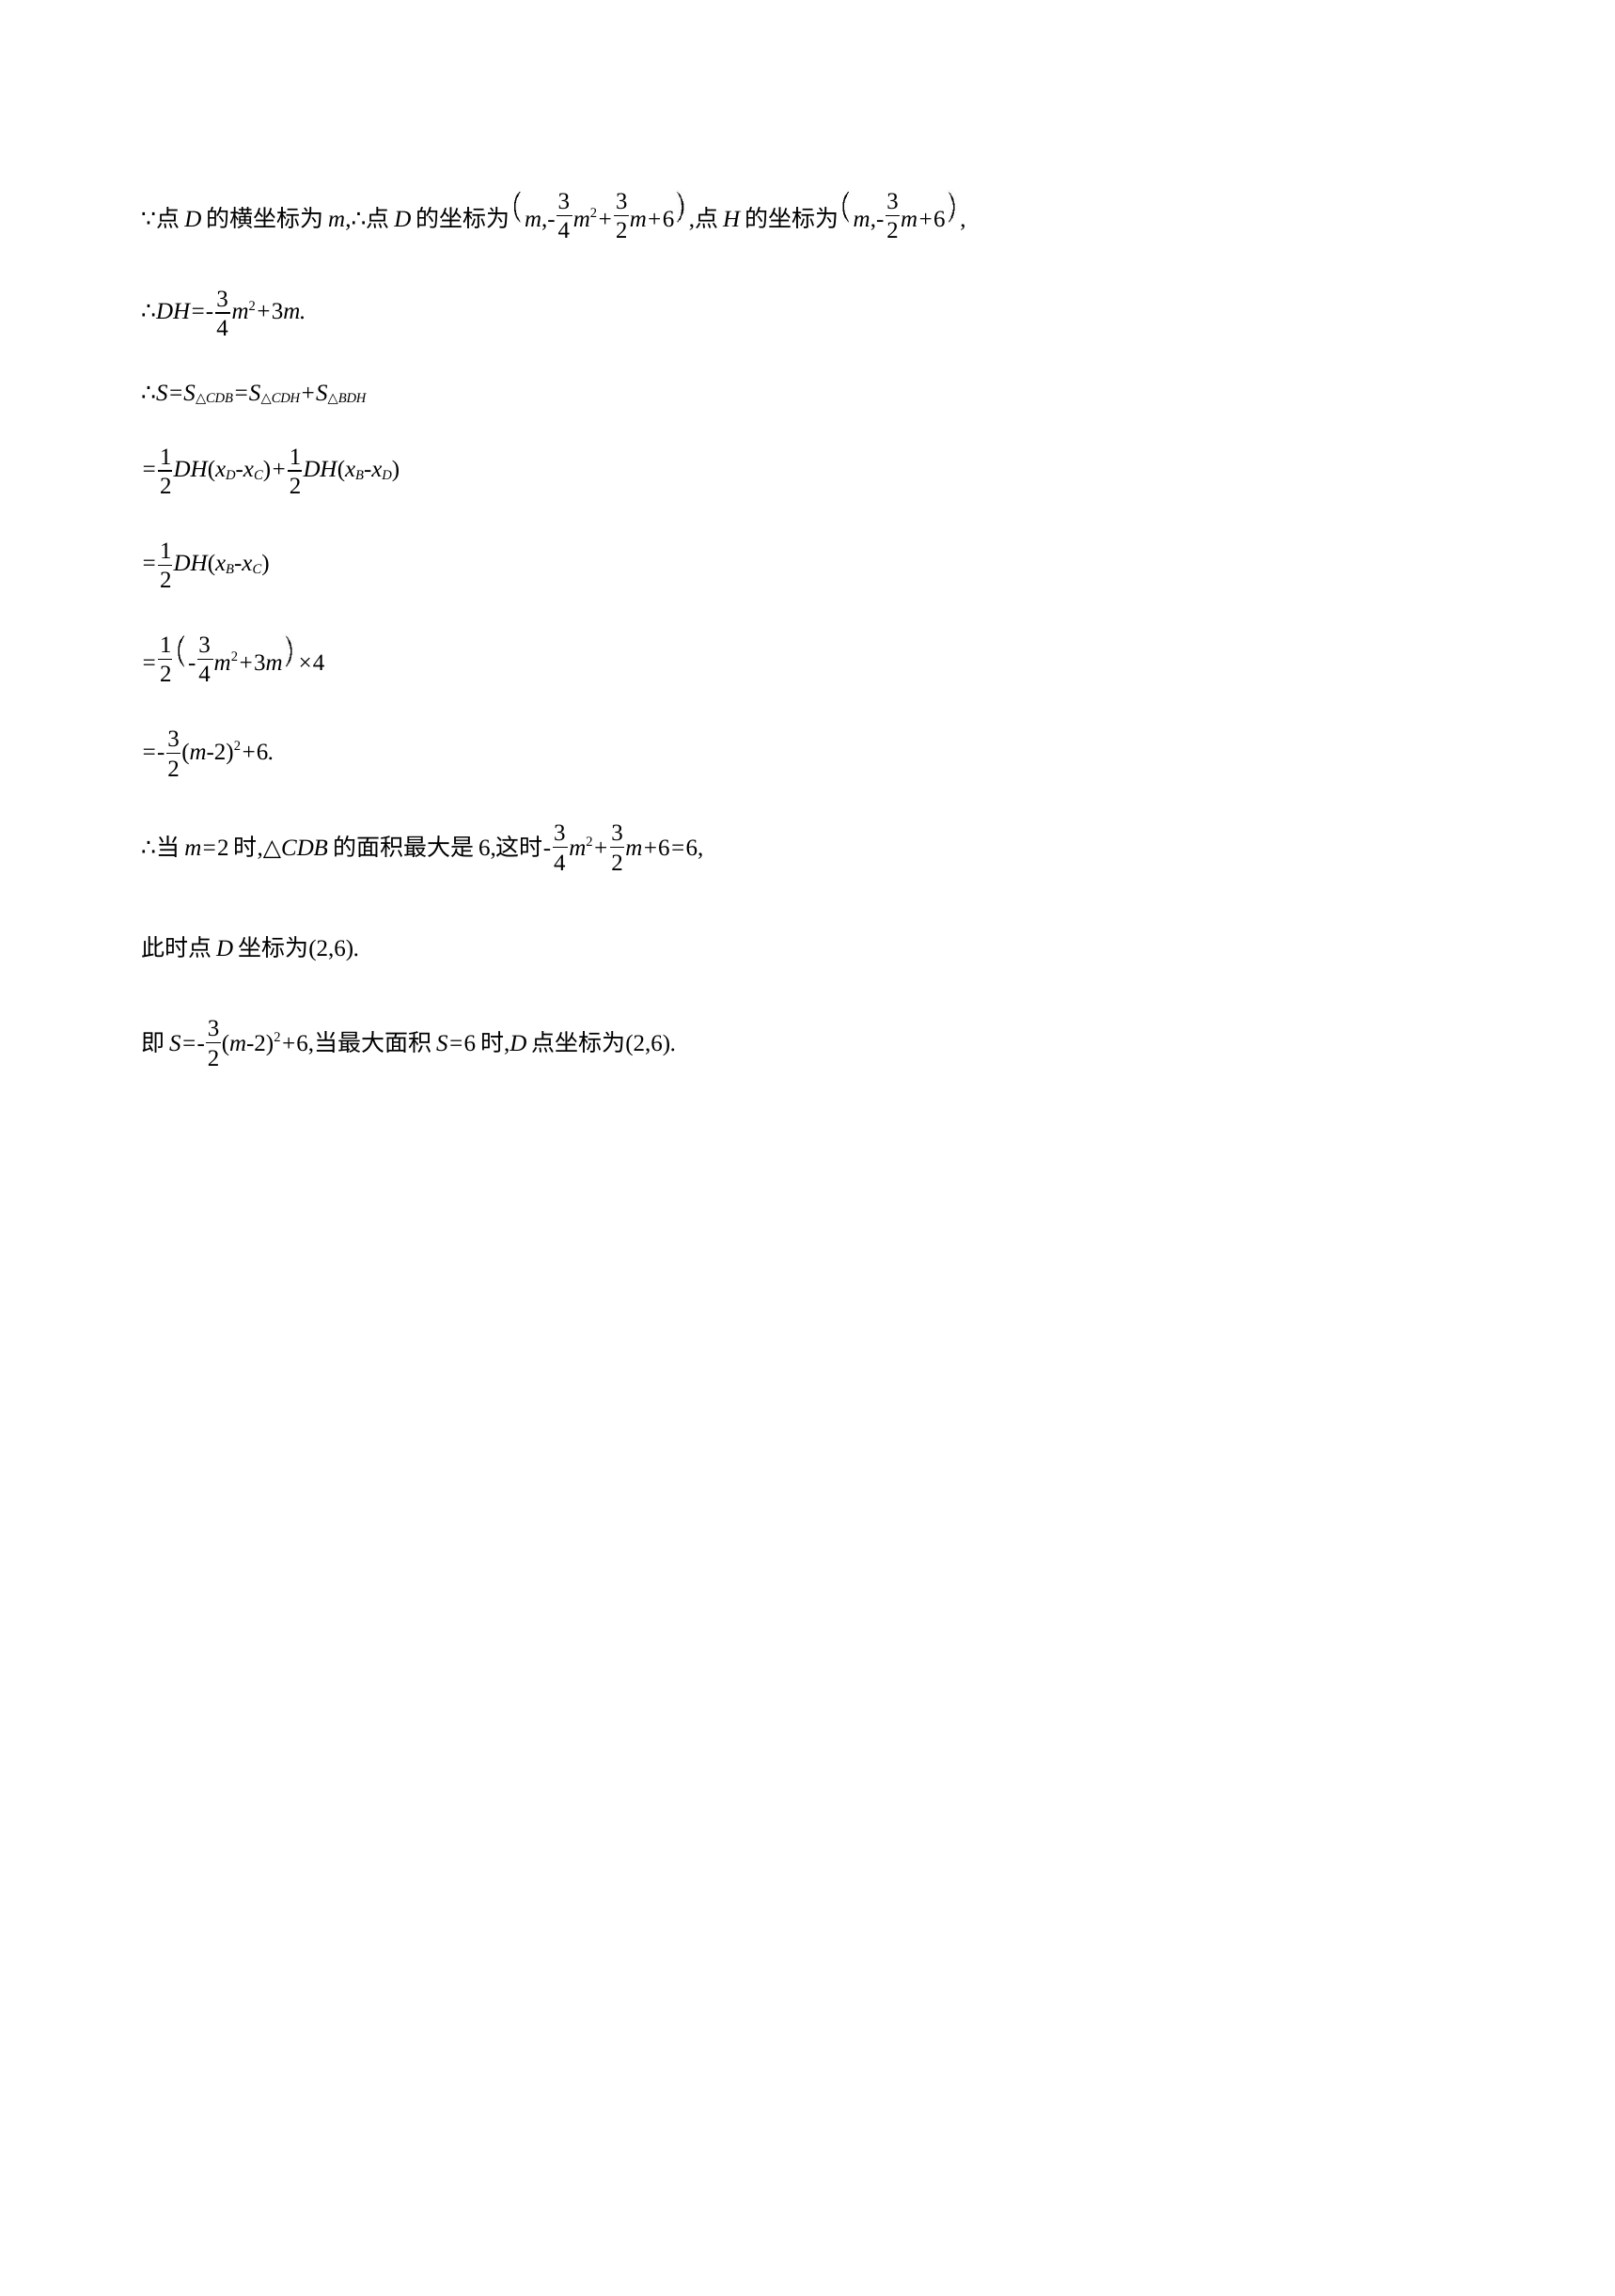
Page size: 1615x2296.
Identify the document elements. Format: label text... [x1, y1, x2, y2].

picture [674, 185, 689, 226]
text 即S=-(m-2)2+6,当最大面积S=6时,D点坐标为(2,6). [141, 1013, 1474, 1074]
picture [945, 185, 960, 226]
text =DH(xD-xC)+DH(xB-xD) [141, 441, 1474, 502]
text ∵点D的横坐标为m,∴点D的坐标为m,-m2+m+6,点H的坐标为m,-m+6, [141, 185, 1474, 246]
text =-m2+3m×4 [141, 629, 1474, 690]
text ∴当m=2时,△CDB的面积最大是6,这时-m2+m+6=6, [141, 818, 1474, 879]
text =DH(xB-xC) [141, 535, 1474, 596]
picture [510, 185, 525, 226]
picture [173, 629, 188, 671]
text ∴DH=-m2+3m. [141, 283, 1474, 344]
picture [838, 185, 854, 226]
text 此时点D坐标为(2,6). [141, 915, 1474, 976]
text =-(m-2)2+6. [141, 724, 1474, 785]
picture [282, 629, 297, 671]
text ∴S=S△CDB=S△CDH+S△BDH [141, 377, 1474, 408]
